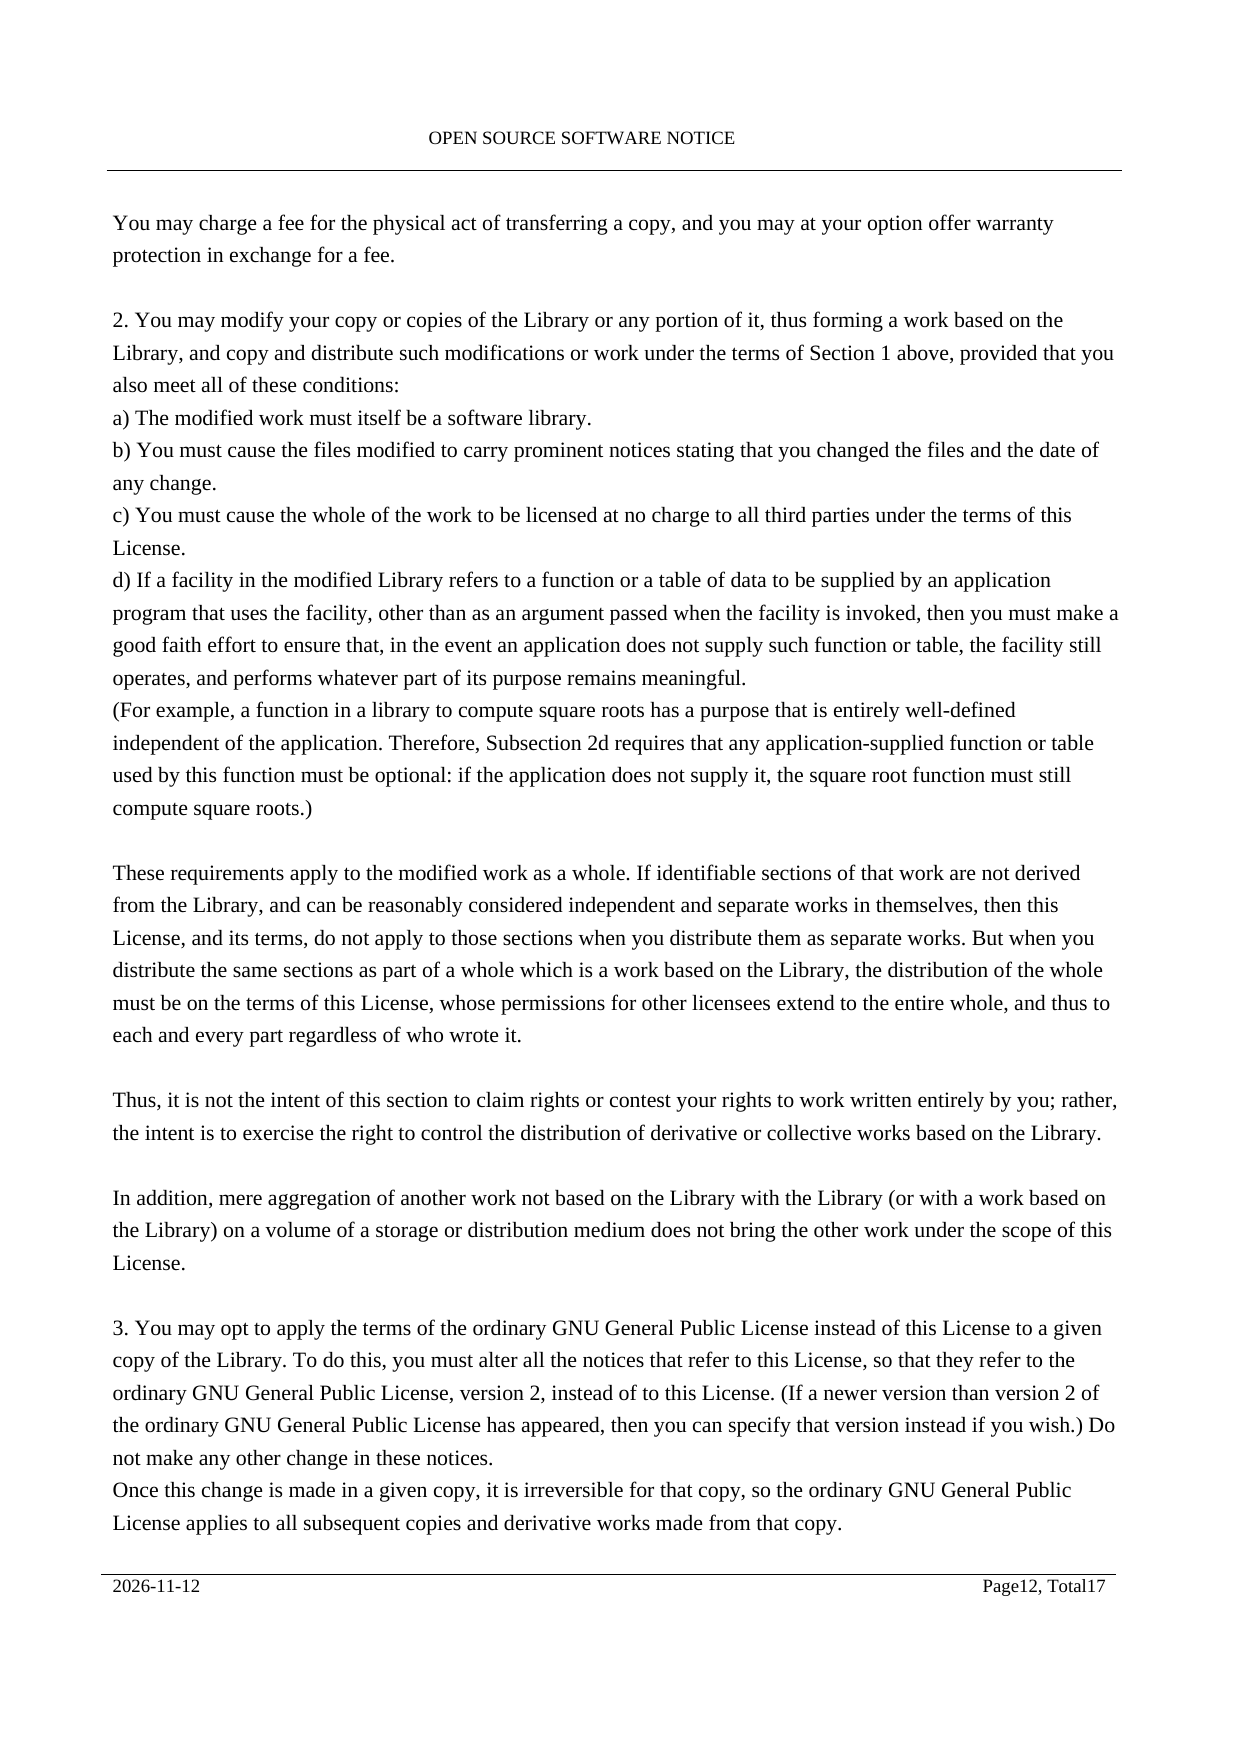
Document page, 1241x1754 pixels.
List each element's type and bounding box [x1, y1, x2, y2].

text [112, 206, 1128, 1539]
